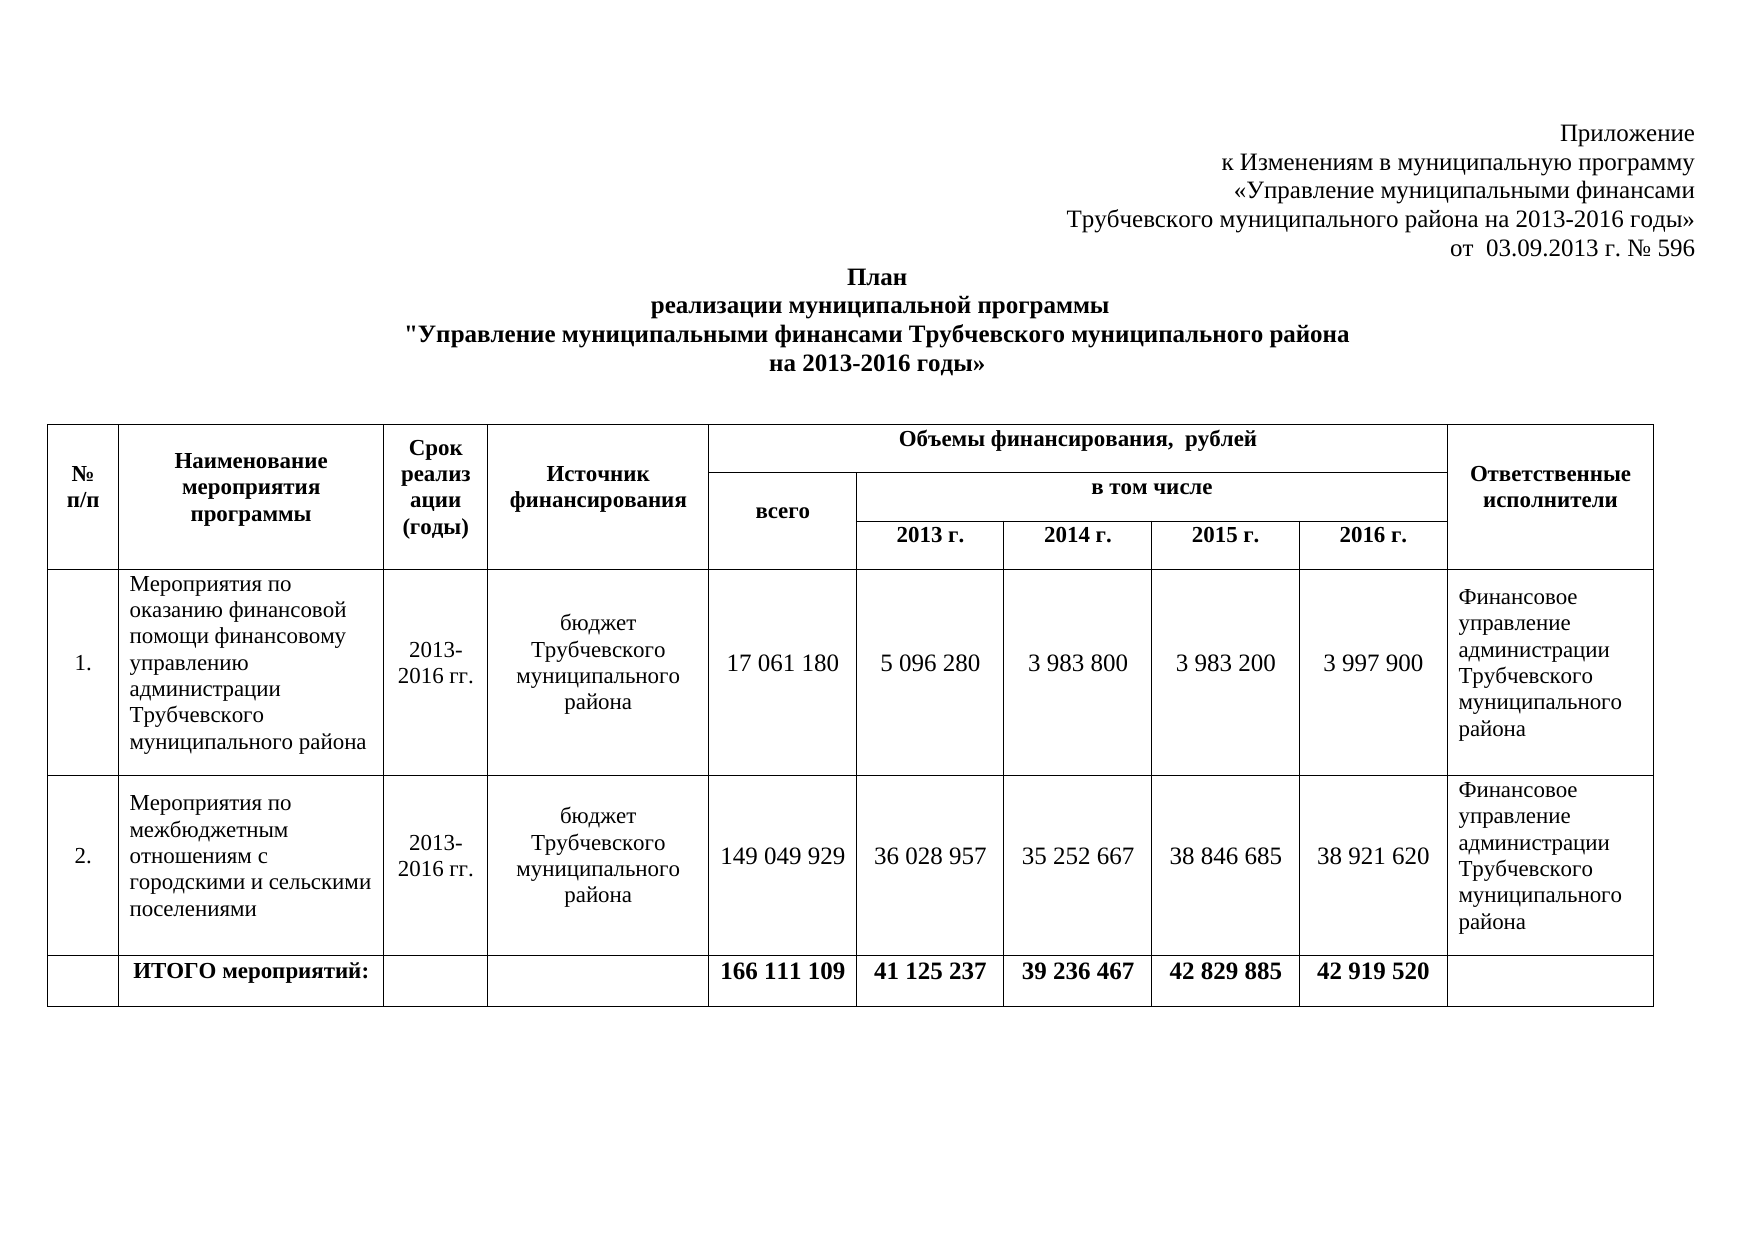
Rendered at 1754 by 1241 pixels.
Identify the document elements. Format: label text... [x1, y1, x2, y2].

text от 03.09.2013 г. № 596 [59, 233, 1695, 262]
table_cell бюджет Трубчевского муниципального района [488, 570, 708, 775]
table_cell 5 096 280 [857, 570, 1003, 775]
table_header Объемы финансирования, рублей [709, 425, 1447, 472]
table_header Ответственные исполнители [1448, 425, 1653, 569]
table_cell 2015 г. [1152, 522, 1299, 569]
text к Изменениям в муниципальную программу [59, 147, 1695, 176]
table_cell 166 111 109 [709, 956, 856, 1006]
table_cell 3 983 800 [1004, 570, 1151, 775]
table_header Срок реализации (годы) [384, 425, 487, 569]
text Приложение [59, 118, 1695, 147]
table_cell 38 921 620 [1300, 776, 1447, 955]
table_cell Финансовое управление администрации Трубчевского муниципального района [1448, 570, 1653, 775]
table_cell 2016 г. [1300, 522, 1447, 569]
table_cell 39 236 467 [1004, 956, 1151, 1006]
table_cell Мероприятия по оказанию финансовой помощи финансовому управлению администрации Трубчевского муниципального района [119, 570, 383, 775]
table_cell [48, 956, 118, 1006]
text План [59, 262, 1695, 291]
table_cell 2013 г. [857, 522, 1003, 569]
table_cell в том числе [857, 473, 1447, 521]
table_cell 35 252 667 [1004, 776, 1151, 955]
table_header № п/п [48, 425, 118, 569]
table_cell 2. [48, 776, 118, 955]
table_cell 17 061 180 [709, 570, 856, 775]
table_cell Мероприятия по межбюджетным отношениям с городскими и сельскими поселениями [119, 776, 383, 955]
table_cell 3 983 200 [1152, 570, 1299, 775]
table_cell 149 049 929 [709, 776, 856, 955]
table_cell 2014 г. [1004, 522, 1151, 569]
text Трубчевского муниципального района на 2013-2016 годы» [59, 204, 1695, 233]
table_cell всего [709, 473, 856, 569]
table_cell 2013-2016 гг. [384, 776, 487, 955]
table_cell 36 028 957 [857, 776, 1003, 955]
table_cell [1448, 956, 1653, 1006]
table_cell 3 997 900 [1300, 570, 1447, 775]
table_header Источник финансирования [488, 425, 708, 569]
text на 2013-2016 годы» [59, 348, 1695, 377]
table_cell 42 829 885 [1152, 956, 1299, 1006]
table_cell 2013-2016 гг. [384, 570, 487, 775]
table_cell ИТОГО мероприятий: [119, 956, 383, 1006]
table_cell 42 919 520 [1300, 956, 1447, 1006]
table_cell бюджет Трубчевского муниципального района [488, 776, 708, 955]
table_header Наименование мероприятия программы [119, 425, 383, 569]
table_cell [384, 956, 487, 1006]
table_cell 41 125 237 [857, 956, 1003, 1006]
text «Управление муниципальными финансами [59, 176, 1695, 204]
table_cell 38 846 685 [1152, 776, 1299, 955]
text реализации муниципальной программы [59, 291, 1695, 319]
table_cell [488, 956, 708, 1006]
table_cell 1. [48, 570, 118, 775]
table_cell Финансовое управление администрации Трубчевского муниципального района [1448, 776, 1653, 955]
text "Управление муниципальными финансами Трубчевского муниципального района [59, 319, 1695, 348]
